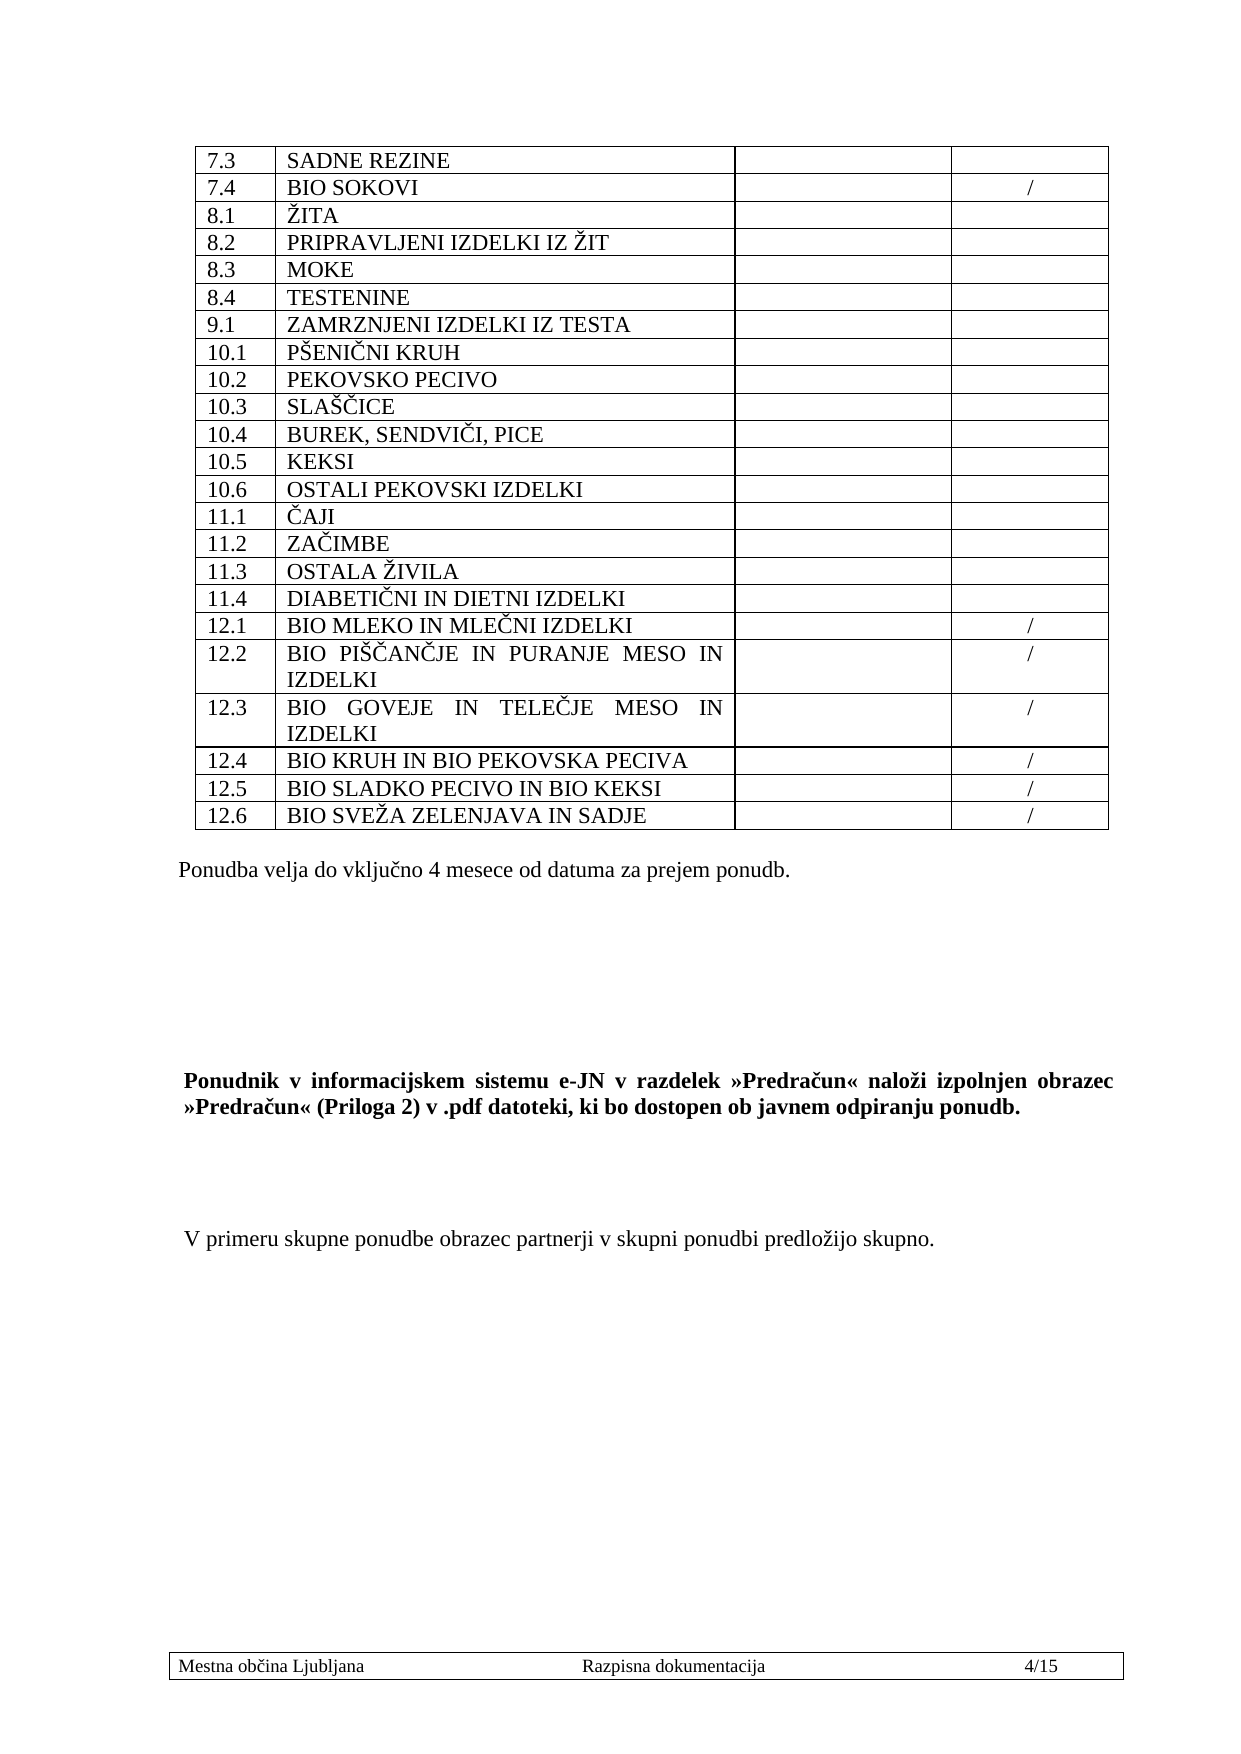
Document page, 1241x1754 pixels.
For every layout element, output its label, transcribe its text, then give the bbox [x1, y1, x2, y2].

table_cell 10.2 [196, 366, 275, 392]
table_cell 10.5 [196, 448, 275, 474]
table_cell [736, 775, 951, 801]
table_cell [736, 640, 951, 693]
table_cell / [952, 694, 1108, 746]
text Ponudnik v informacijskem sistemu e-JN v razdelek »Predračun« naloži izpolnjen obrazec »Predračun« (Priloga 2) v .pdf datoteki, ki bo dostopen ob javnem odpiranju ponudb. [184, 1067, 1115, 1119]
table_cell 12.6 [196, 802, 275, 829]
table_cell [736, 448, 951, 474]
table_cell [952, 147, 1108, 173]
table_cell 8.2 [196, 229, 275, 255]
table_cell [736, 694, 951, 746]
text Ponudba velja do vključno 4 mesece od datuma za prejem ponudb. [104, 856, 1115, 882]
table_cell 12.4 [196, 748, 275, 774]
table_cell 7.4 [196, 174, 275, 201]
table_cell [736, 339, 951, 365]
table_cell [736, 311, 951, 338]
table_cell ZAČIMBE [276, 530, 734, 557]
table_cell [952, 558, 1108, 584]
table_cell [736, 147, 951, 173]
table_cell MOKE [276, 256, 734, 283]
table_cell [952, 503, 1108, 529]
table_cell [736, 394, 951, 420]
table_cell 7.3 [196, 147, 275, 173]
table_cell 12.3 [196, 694, 275, 746]
table_cell 12.1 [196, 613, 275, 639]
table_cell TESTENINE [276, 284, 734, 310]
table_cell [952, 202, 1108, 228]
table_cell [952, 229, 1108, 255]
table_cell OSTALI PEKOVSKI IZDELKI [276, 476, 734, 502]
table_cell 12.2 [196, 640, 275, 693]
table_cell 9.1 [196, 311, 275, 338]
table_cell [952, 256, 1108, 283]
table_cell 11.2 [196, 530, 275, 557]
table_cell [952, 339, 1108, 365]
table_cell [736, 366, 951, 392]
table_cell [736, 748, 951, 774]
table_cell 8.3 [196, 256, 275, 283]
table_cell 12.5 [196, 775, 275, 801]
table_cell 11.3 [196, 558, 275, 584]
table_cell PRIPRAVLJENI IZDELKI IZ ŽIT [276, 229, 734, 255]
table_cell [952, 530, 1108, 557]
table_cell / [952, 640, 1108, 693]
table_cell 10.1 [196, 339, 275, 365]
table_cell SADNE REZINE [276, 147, 734, 173]
table_cell 11.4 [196, 585, 275, 612]
table_cell ČAJI [276, 503, 734, 529]
table_cell OSTALA ŽIVILA [276, 558, 734, 584]
table_cell [736, 802, 951, 829]
table_cell 10.6 [196, 476, 275, 502]
table_cell BUREK, SENDVIČI, PICE [276, 421, 734, 447]
table_cell BIO SVEŽA ZELENJAVA IN SADJE [276, 802, 734, 829]
table_cell / [952, 613, 1108, 639]
table_cell BIO SOKOVI [276, 174, 734, 201]
table_cell [952, 585, 1108, 612]
table_cell [952, 476, 1108, 502]
table_cell BIO PIŠČANČJE IN PURANJE MESO IN IZDELKI [276, 640, 734, 693]
table_cell [952, 448, 1108, 474]
table_cell 8.1 [196, 202, 275, 228]
table_cell 11.1 [196, 503, 275, 529]
table_cell [736, 229, 951, 255]
table_cell [736, 613, 951, 639]
table_cell PEKOVSKO PECIVO [276, 366, 734, 392]
table_cell [952, 366, 1108, 392]
table_cell / [952, 174, 1108, 201]
table_cell [736, 503, 951, 529]
table_cell BIO KRUH IN BIO PEKOVSKA PECIVA [276, 748, 734, 774]
table_cell BIO SLADKO PECIVO IN BIO KEKSI [276, 775, 734, 801]
table_cell / [952, 802, 1108, 829]
table_cell [736, 256, 951, 283]
table_cell [736, 421, 951, 447]
table_cell / [952, 775, 1108, 801]
table_cell [736, 476, 951, 502]
table_cell [736, 174, 951, 201]
table_cell ŽITA [276, 202, 734, 228]
table_cell [952, 311, 1108, 338]
table_cell [736, 585, 951, 612]
table_cell BIO MLEKO IN MLEČNI IZDELKI [276, 613, 734, 639]
table_cell BIO GOVEJE IN TELEČJE MESO IN IZDELKI [276, 694, 734, 746]
table_cell DIABETIČNI IN DIETNI IZDELKI [276, 585, 734, 612]
table_cell [952, 421, 1108, 447]
table_cell KEKSI [276, 448, 734, 474]
table_cell ZAMRZNJENI IZDELKI IZ TESTA [276, 311, 734, 338]
table_cell [952, 284, 1108, 310]
table_cell PŠENIČNI KRUH [276, 339, 734, 365]
table_cell [736, 202, 951, 228]
table_cell / [952, 748, 1108, 774]
table_cell 8.4 [196, 284, 275, 310]
table_cell 10.3 [196, 394, 275, 420]
table_cell [736, 284, 951, 310]
table_cell [736, 530, 951, 557]
table_cell [736, 558, 951, 584]
table_cell 10.4 [196, 421, 275, 447]
table_cell [952, 394, 1108, 420]
table_cell SLAŠČICE [276, 394, 734, 420]
text V primeru skupne ponudbe obrazec partnerji v skupni ponudbi predložijo skupno. [178, 1225, 1115, 1251]
